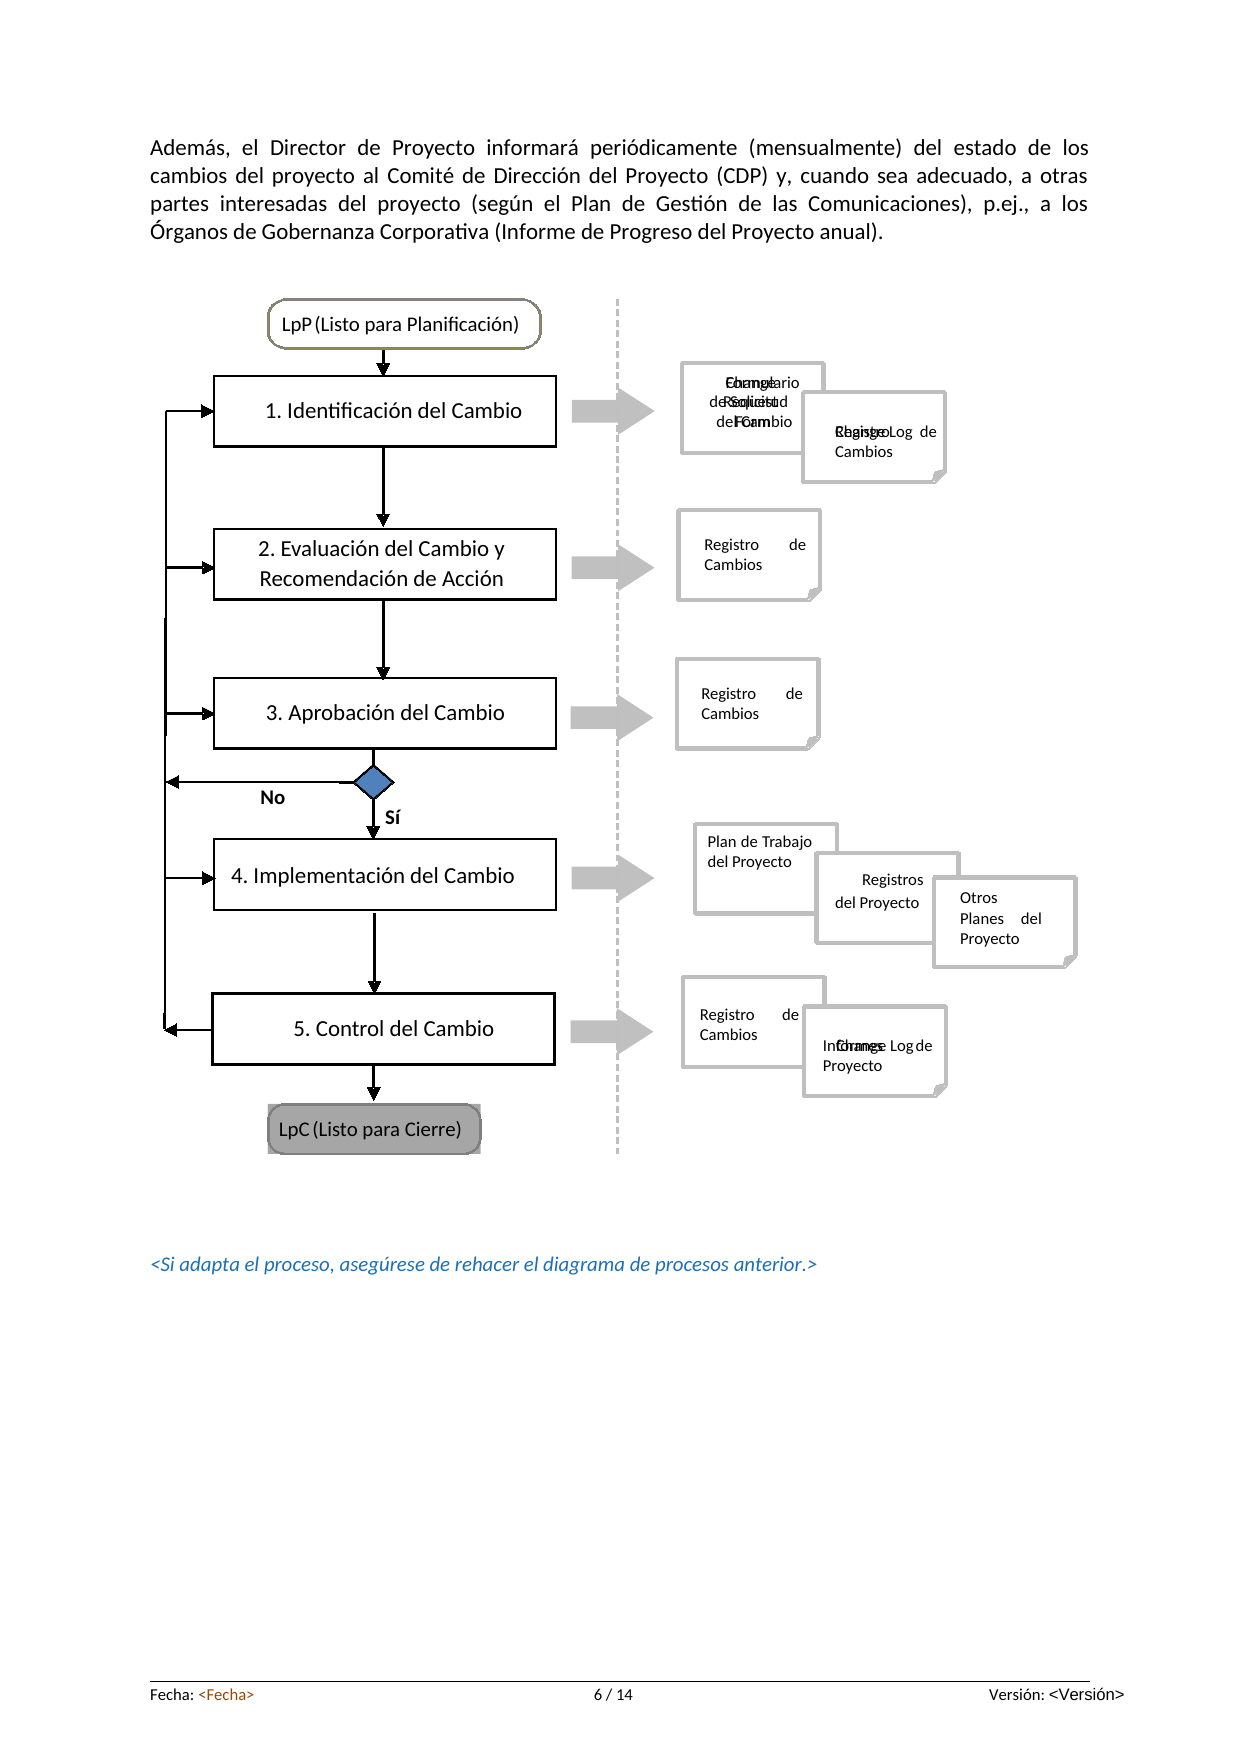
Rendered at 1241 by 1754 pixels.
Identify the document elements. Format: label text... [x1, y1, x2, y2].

text Además, el Director de Proyecto informará periódicamente (mensualmente) del estado de los cambios del proyecto al Comité de Dirección del Proyecto (CDP) y, cuando sea adecuado, a otras partes interesadas del proyecto (según el Plan de Gestión de las Comunicaciones), p.ej., a los Órganos de Gobernanza Corporativa (Informe de Progreso del Proyecto anual). [150, 133, 1090, 245]
text <Si adapta el proceso, asegúrese de rehacer el diagrama de procesos anterior.> [150, 1251, 1090, 1276]
